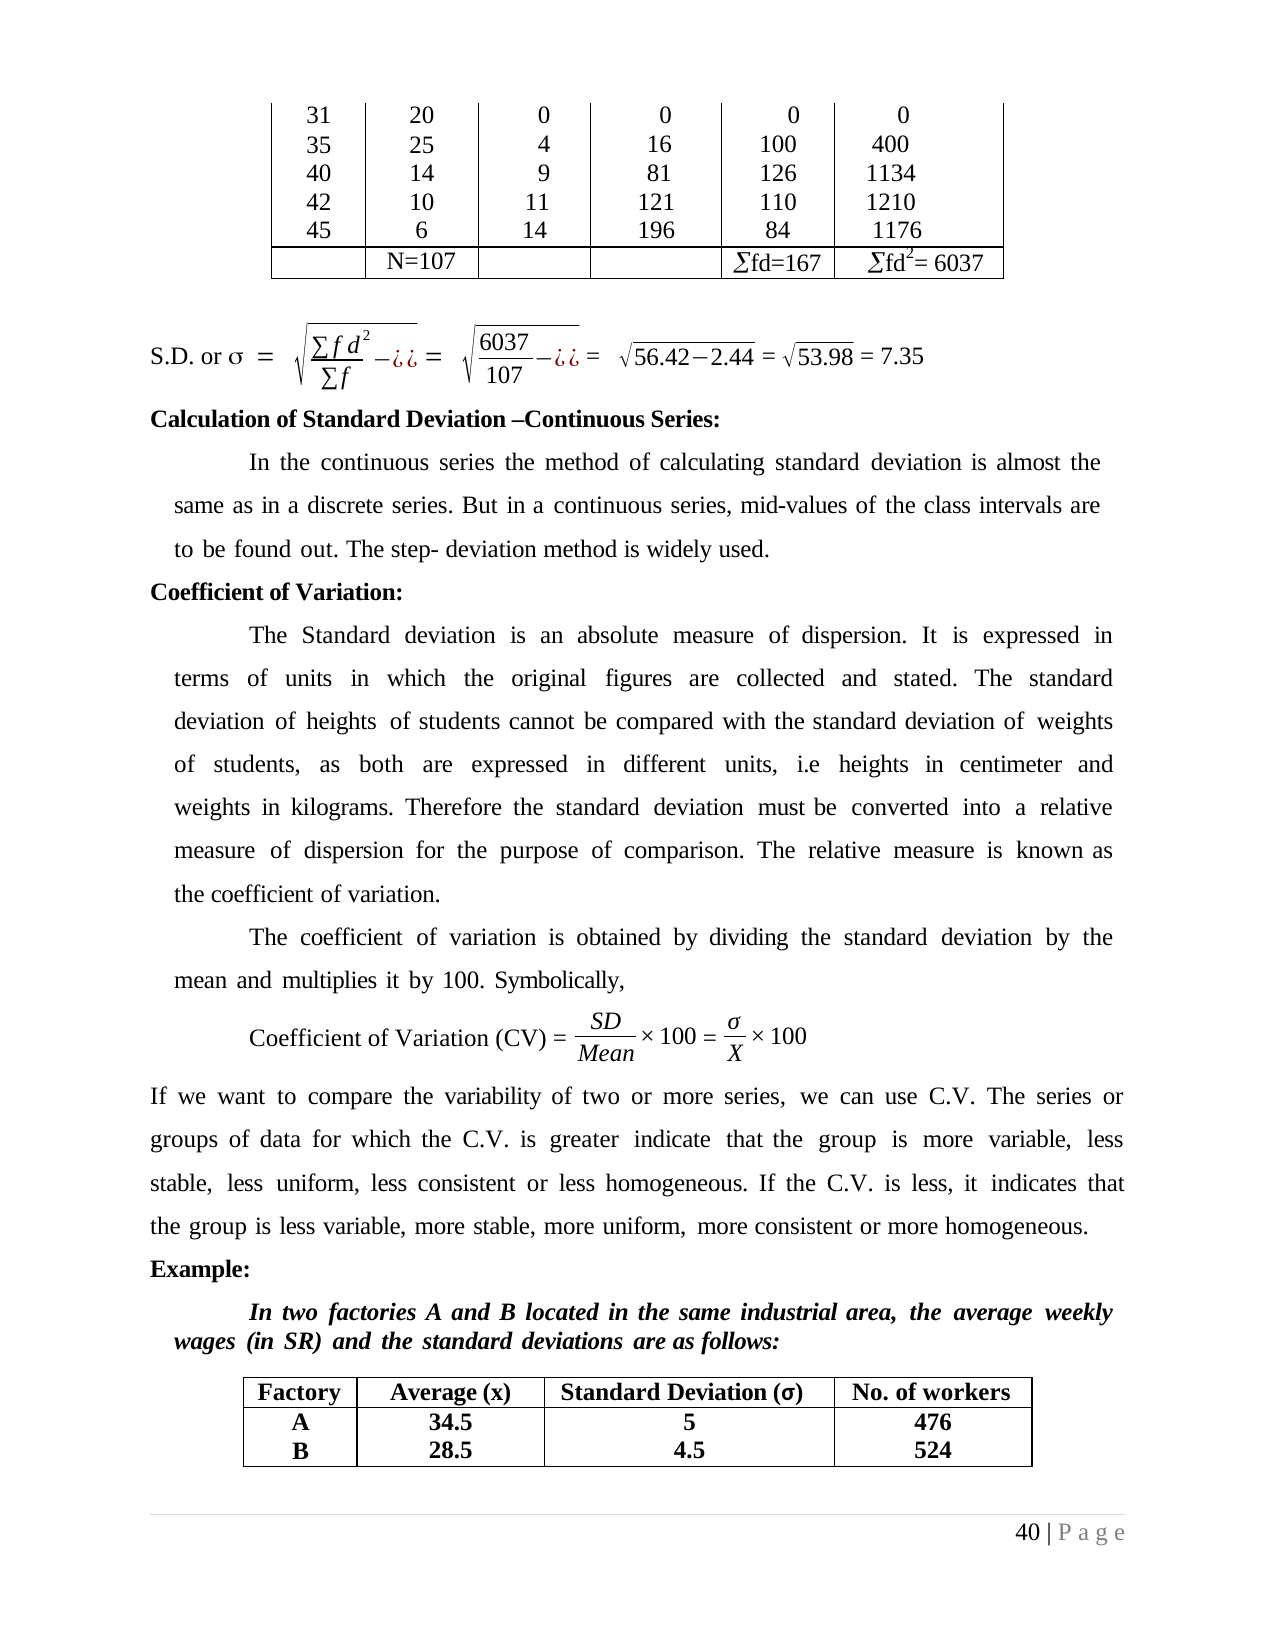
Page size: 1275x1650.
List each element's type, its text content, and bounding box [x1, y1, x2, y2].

table_cell 14 [479, 218, 590, 246]
table_cell 34.5 28.5 [358, 1408, 544, 1466]
table_cell 25 [366, 132, 478, 161]
table_cell 81 [591, 161, 721, 189]
table_cell 45 [272, 218, 365, 246]
text S.D. or   = = = 7.35 [150, 322, 1125, 390]
table_cell A B [244, 1408, 356, 1466]
table_cell 20 [366, 103, 478, 132]
table_cell 0 [479, 103, 590, 132]
table_cell 5 4.5 [545, 1408, 834, 1466]
table_cell 35 [272, 132, 365, 161]
text The Standard deviation is an absolute measure of dispersion. It is expressed in terms of units in which the original figures are collected and stated. The standard deviation of heights of students cannot be compared with the standard deviation of weights of students, as both are expressed in different units, i.e heights in centimeter and weights in kilograms. Therefore the standard deviation must be converted into a relative measure of dispersion for the purpose of comparison. The relative measure is known as the coefficient of variation. [174, 620, 1114, 907]
table_cell 100 [722, 132, 834, 161]
table_cell 400 [835, 132, 1003, 161]
text If we want to compare the variability of two or more series, we can use C.V. The series or groups of data for which the C.V. is greater indicate that the group is more variable, less stable, less uniform, less consistent or less homogeneous. If the C.V. is less, it indicates that the group is less variable, more stable, more uniform, more consistent or more homogeneous. [150, 1081, 1125, 1239]
text The coefficient of variation is obtained by dividing the standard deviation by the mean and multiplies it by 100. Symbolically, [174, 922, 1114, 994]
table_cell 10 [366, 189, 478, 218]
table_cell 4 [479, 132, 590, 161]
table_header Factory [244, 1378, 356, 1407]
table_cell 42 [272, 189, 365, 218]
table_cell 196 [591, 218, 721, 246]
table_cell 110 [722, 189, 834, 218]
table_cell 1210 [835, 189, 1003, 218]
table_cell 16 [591, 132, 721, 161]
text Coefficient of Variation: [150, 577, 1125, 606]
table_cell fd2= 6037 [835, 248, 1003, 277]
table_cell 1134 [835, 161, 1003, 189]
table_header Standard Deviation (σ) [545, 1378, 834, 1407]
table_cell 40 [272, 161, 365, 189]
table_cell fd=167 [722, 248, 834, 277]
table_cell [479, 248, 590, 277]
table_cell 9 [479, 161, 590, 189]
table_cell 84 [722, 218, 834, 246]
text Coefficient of Variation (CV) = = [174, 1008, 1114, 1067]
table_cell N=107 [366, 248, 478, 277]
table_cell 476 524 [835, 1408, 1031, 1466]
table_cell 6 [366, 218, 478, 246]
table_header No. of workers [835, 1378, 1031, 1407]
table_cell 0 [591, 103, 721, 132]
table_header Average (x) [358, 1378, 544, 1407]
table_cell [272, 248, 365, 277]
table_cell 0 [722, 103, 834, 132]
text Example: [150, 1254, 1125, 1283]
table_cell 11 [479, 189, 590, 218]
table_cell 121 [591, 189, 721, 218]
table_cell 0 [835, 103, 1003, 132]
text In two factories A and B located in the same industrial area, the average weekly wages (in SR) and the standard deviations are as follows: [174, 1297, 1113, 1355]
table_cell 1176 [835, 218, 1003, 246]
table_cell 14 [366, 161, 478, 189]
table_cell [591, 248, 721, 277]
table_cell 31 [272, 103, 365, 132]
table_cell 126 [722, 161, 834, 189]
text In the continuous series the method of calculating standard deviation is almost the same as in a discrete series. But in a continuous series, mid-values of the class intervals are to be found out. The step- deviation method is widely used. [174, 447, 1101, 562]
text Calculation of Standard Deviation –Continuous Series: [150, 404, 1125, 433]
